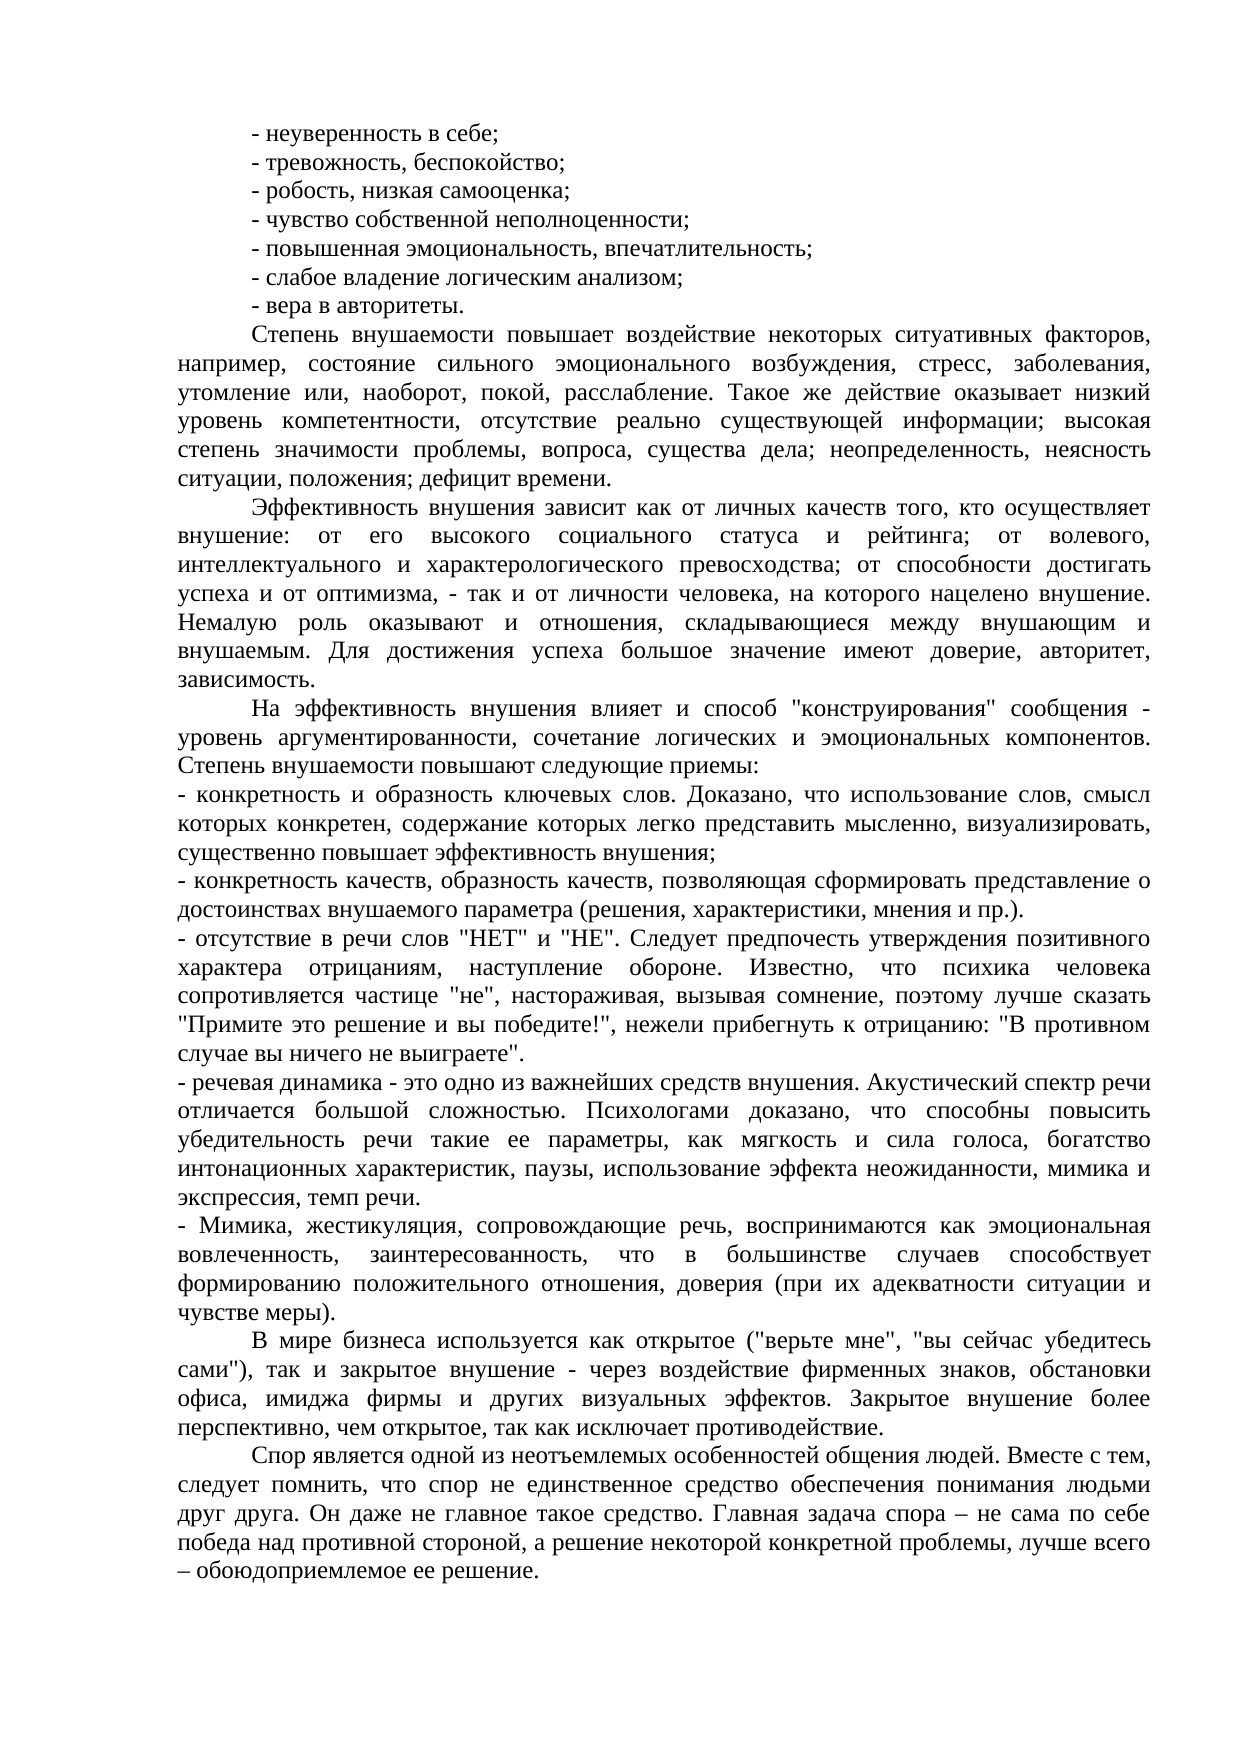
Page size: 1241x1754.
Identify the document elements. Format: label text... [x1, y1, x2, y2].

text - слабое владение логическим анализом; [251, 262, 1152, 291]
text - речевая динамика - это одно из важнейших средств внушения. Акустический спектр речи отличается большой сложностью. Психологами доказано, что способны повысить убедительность речи такие ее параметры, как мягкость и сила голоса, богатство интонационных характеристик, паузы, использование эффекта неожиданности, мимика и экспрессия, темп речи. [177, 1067, 1152, 1211]
text - тревожность, беспокойство; [251, 147, 1152, 176]
text - Мимика, жестикуляция, сопровождающие речь, воспринимаются как эмоциональная вовлеченность, заинтересованность, что в большинстве случаев способствует формированию положительного отношения, доверия (при их адекватности ситуации и чувстве меры). [177, 1211, 1152, 1326]
text - чувство собственной неполноценности; [251, 204, 1152, 233]
text Эффективность внушения зависит как от личных качеств того, кто осуществляет внушение: от его высокого социального статуса и рейтинга; от волевого, интеллектуального и характерологического превосходства; от способности достигать успеха и от оптимизма, - так и от личности человека, на которого нацелено внушение. Немалую роль оказывают и отношения, складывающиеся между внушающим и внушаемым. Для достижения успеха большое значение имеют доверие, авторитет, зависимость. [177, 492, 1152, 693]
text В мире бизнеса используется как открытое ("верьте мне", "вы сейчас убедитесь сами"), так и закрытое внушение - через воздействие фирменных знаков, обстановки офиса, имиджа фирмы и других визуальных эффектов. Закрытое внушение более перспективно, чем открытое, так как исключает противодействие. [177, 1326, 1152, 1441]
text - неуверенность в себе; [251, 118, 1152, 147]
text - отсутствие в речи слов "НЕТ" и "НЕ". Следует предпочесть утверждения позитивного характера отрицаниям, наступление обороне. Известно, что психика человека сопротивляется частице "не", настораживая, вызывая сомнение, поэтому лучше сказать "Примите это решение и вы победите!", нежели прибегнуть к отрицанию: "В противном случае вы ничего не выиграете". [177, 923, 1152, 1067]
text Степень внушаемости повышает воздействие некоторых ситуативных факторов, например, состояние сильного эмоционального возбуждения, стресс, заболевания, утомление или, наоборот, покой, расслабление. Такое же действие оказывает низкий уровень компетентности, отсутствие реально существующей информации; высокая степень значимости проблемы, вопроса, существа дела; неопределенность, неясность ситуации, положения; дефицит времени. [177, 319, 1152, 492]
text Спор является одной из неотъемлемых особенностей общения людей. Вместе с тем, следует помнить, что спор не единственное средство обеспечения понимания людьми друг друга. Он даже не главное такое средство. Главная задача спора – не сама по себе победа над противной стороной, а решение некоторой конкретной проблемы, лучше всего – обоюдоприемлемое ее решение. [177, 1441, 1152, 1584]
text - конкретность качеств, образность качеств, позволяющая сформировать представление о достоинствах внушаемого параметра (решения, характеристики, мнения и пр.). [177, 866, 1152, 923]
text - вера в авторитеты. [251, 291, 1152, 319]
text - повышенная эмоциональность, впечатлительность; [251, 233, 1152, 262]
text - конкретность и образность ключевых слов. Доказано, что использование слов, смысл которых конкретен, содержание которых легко представить мысленно, визуализировать, существенно повышает эффективность внушения; [177, 779, 1152, 866]
text На эффективность внушения влияет и способ "конструирования" сообщения - уровень аргументированности, сочетание логических и эмоциональных компонентов. Степень внушаемости повышают следующие приемы: [177, 693, 1152, 779]
text - робость, низкая самооценка; [251, 176, 1152, 204]
